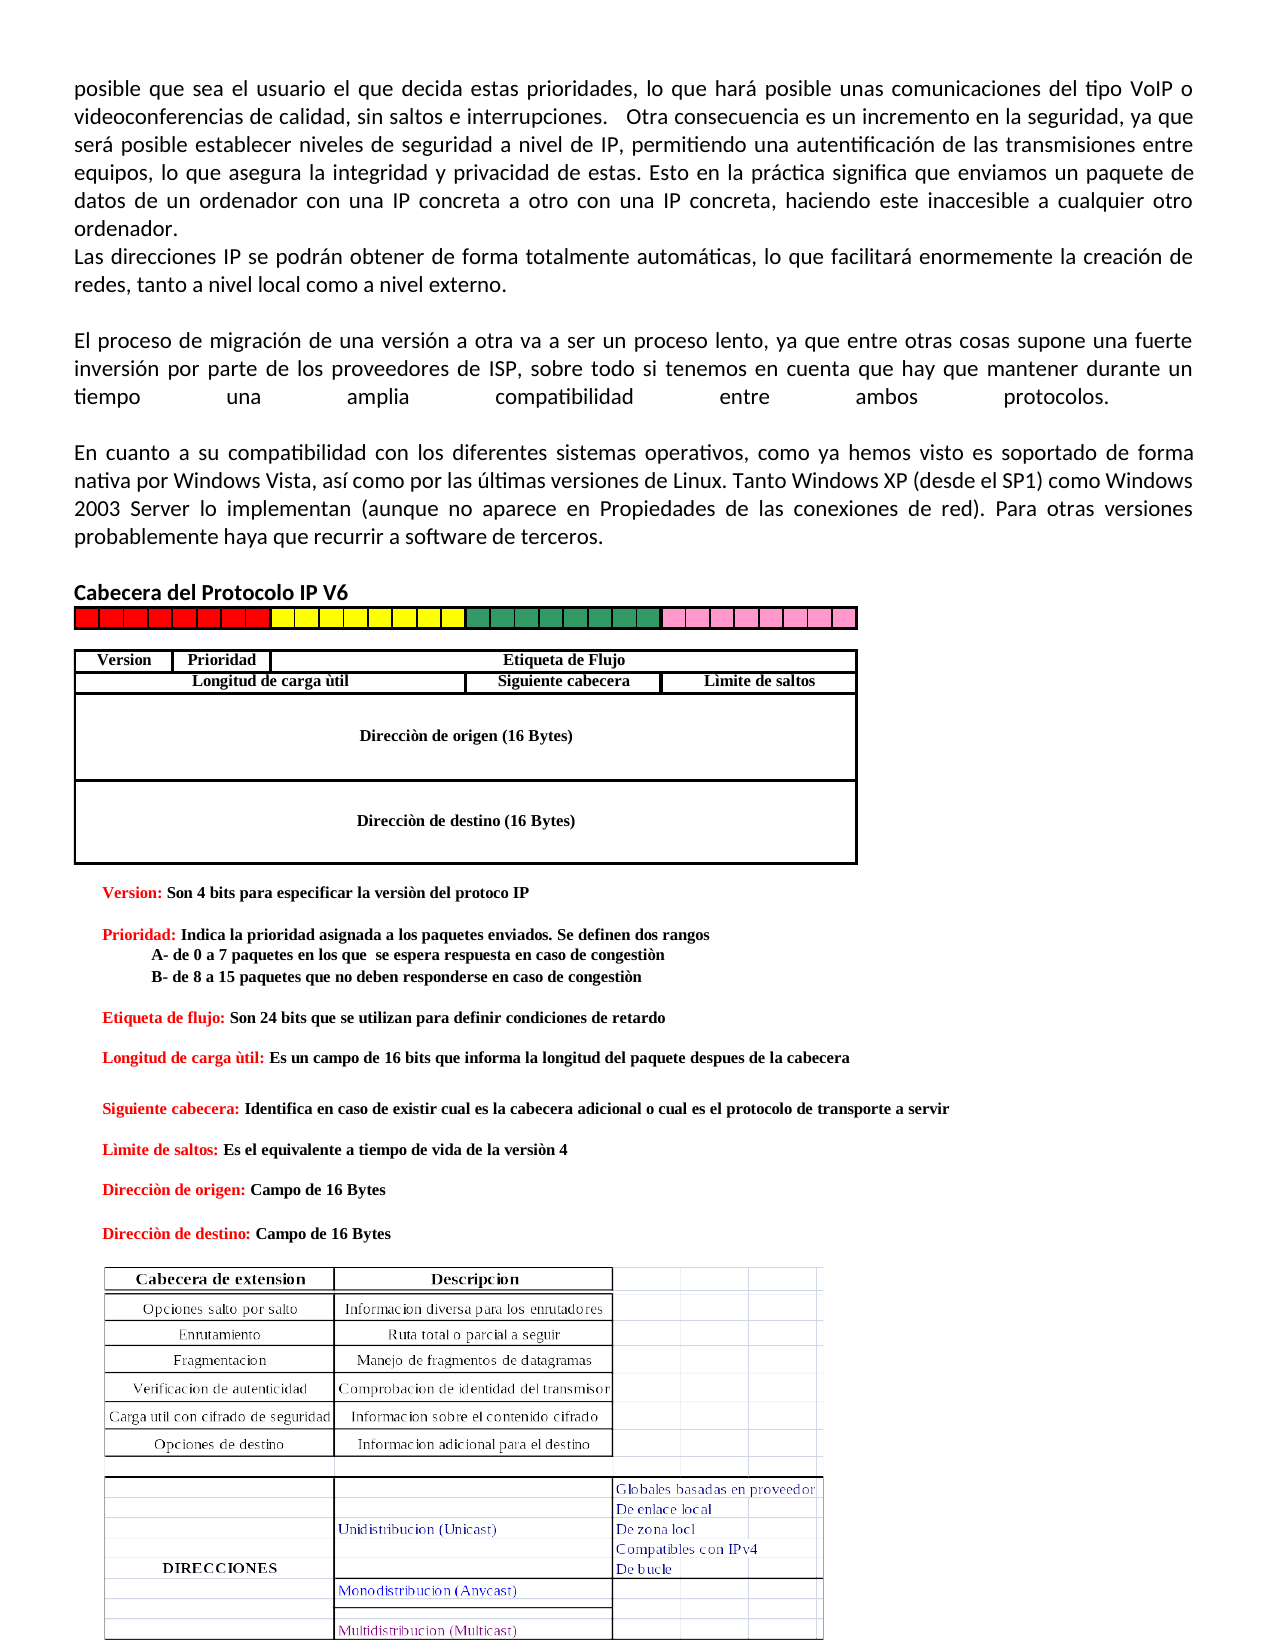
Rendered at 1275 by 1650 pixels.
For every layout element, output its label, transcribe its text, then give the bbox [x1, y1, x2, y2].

text Cabecera del Protocolo IP V6 [74, 578, 1196, 606]
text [74, 74, 1196, 298]
text El proceso de migración de una versión a otra va a ser un proceso lento, ya que entre otras cosas supone una fuerte inversión por parte de los proveedores de ISP, sobre todo si tenemos en cuenta que hay que mantener durante un tiempo una amplia compatibilidad entre ambos protocolos. En cuanto a su compatibilidad con los diferentes sistemas operativos, como ya hemos visto es soportado de forma nativa por Windows Vista, así como por las últimas versiones de Linux. Tanto Windows XP (desde el SP1) como Windows 2003 Server lo implementan (aunque no aparece en Propiedades de las conexiones de red). Para otras versiones probablemente haya que recurrir a software de terceros. [74, 326, 1196, 550]
